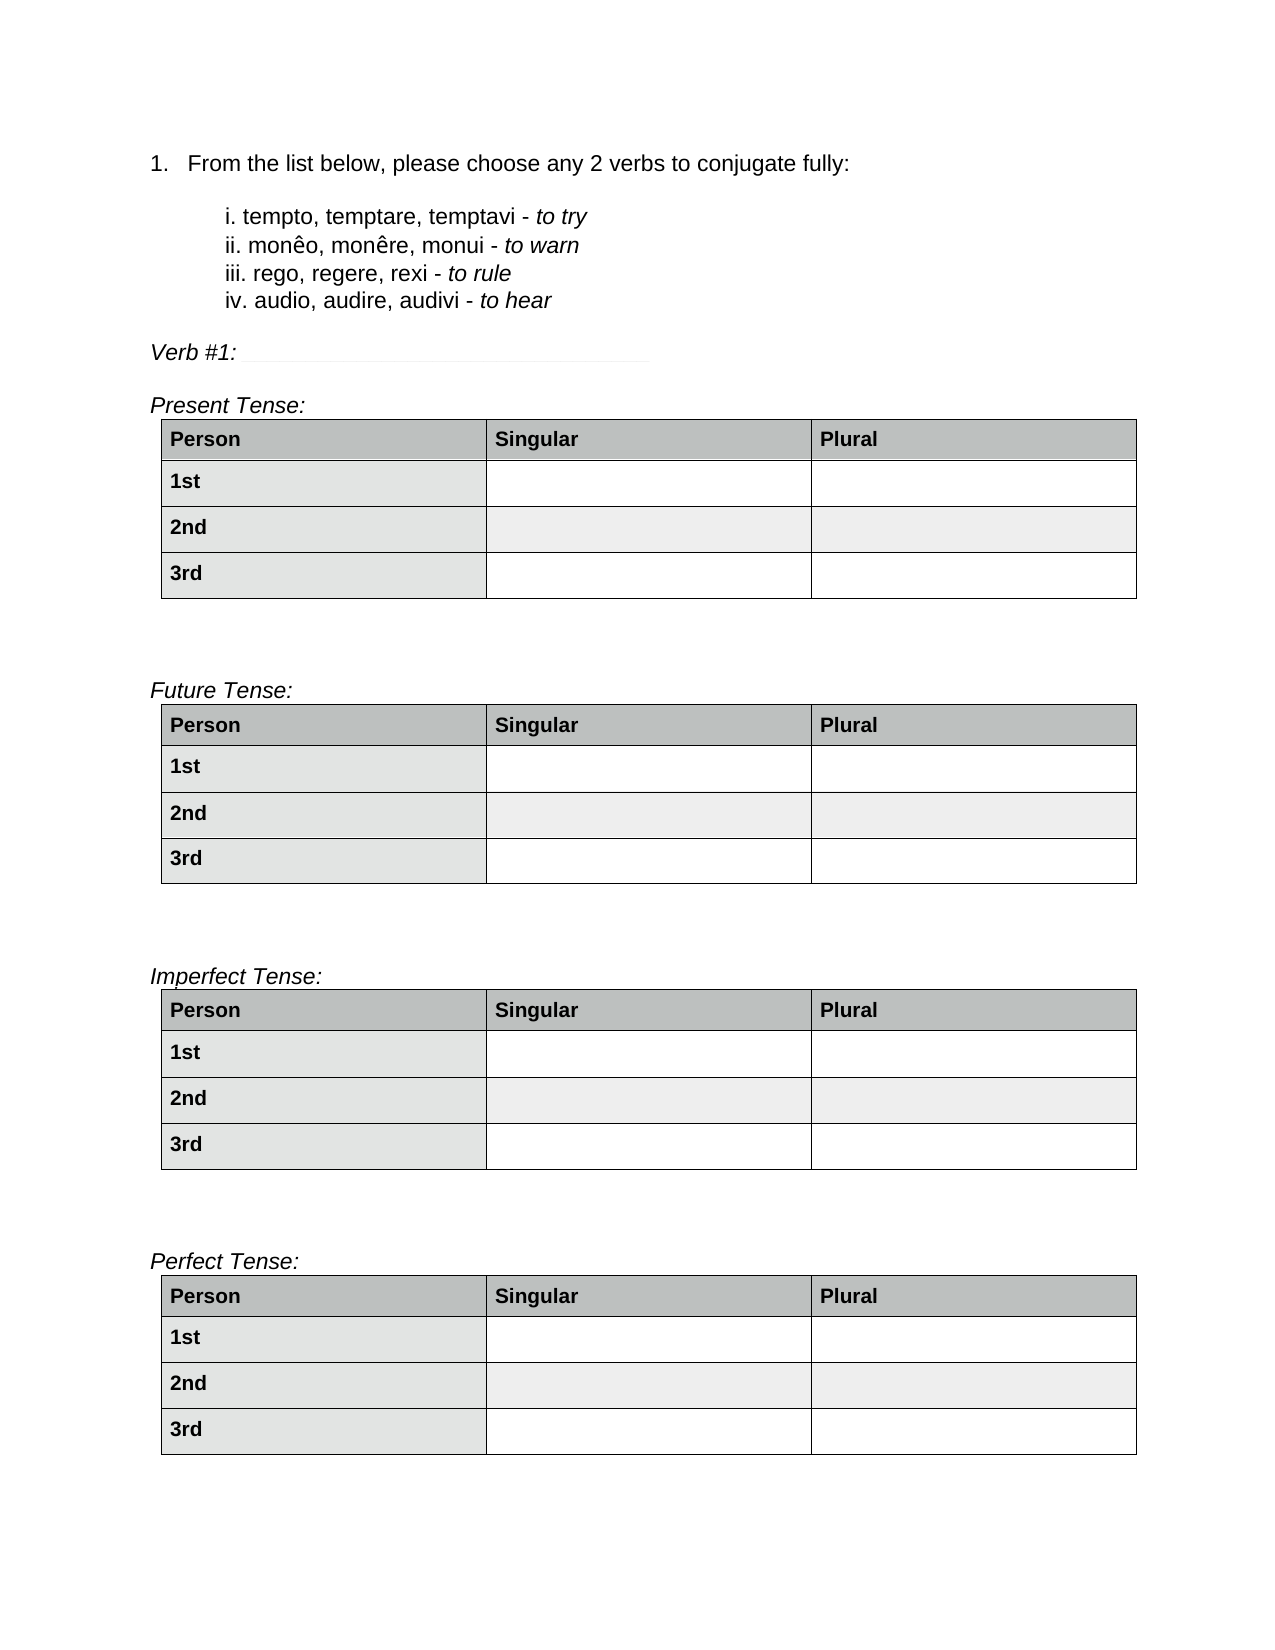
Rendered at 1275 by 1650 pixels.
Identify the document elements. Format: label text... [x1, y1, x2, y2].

table_cell 1st [162, 1317, 486, 1362]
table_cell 1st [162, 461, 486, 506]
table_cell [812, 507, 1136, 552]
table_header Person [162, 990, 486, 1030]
table_cell [812, 839, 1136, 883]
table_cell [487, 1078, 811, 1123]
table_cell [812, 793, 1136, 837]
table_cell [812, 1317, 1136, 1362]
text Verb #1: ________________________________ [150, 339, 1125, 366]
table_cell 2nd [162, 1363, 486, 1408]
table_cell 3rd [162, 839, 486, 883]
table_cell [812, 1078, 1136, 1123]
table_cell [487, 746, 811, 791]
text ii. monêo, monêre, monui - to warn [150, 229, 1125, 260]
table_cell [812, 1031, 1136, 1077]
table_cell [812, 553, 1136, 598]
table_cell [812, 461, 1136, 506]
table_header Plural [812, 990, 1136, 1030]
table_cell [812, 1409, 1136, 1454]
text iii. rego, regere, rexi - to rule [150, 260, 1125, 287]
table_header Person [162, 1276, 486, 1316]
table_header Singular [487, 990, 811, 1030]
text iv. audio, audire, audivi - to hear [150, 287, 1125, 313]
table_cell [487, 1124, 811, 1169]
table_cell [487, 507, 811, 552]
table_cell [812, 1363, 1136, 1408]
table_cell [487, 1363, 811, 1408]
table_cell 1st [162, 1031, 486, 1077]
text Future Tense: [150, 677, 1125, 704]
table_cell 3rd [162, 1409, 486, 1454]
table_cell 2nd [162, 1078, 486, 1123]
table_header Singular [487, 705, 811, 745]
table_header Plural [812, 705, 1136, 745]
table_cell [487, 553, 811, 598]
table_header Plural [812, 1276, 1136, 1316]
table_header Plural [812, 420, 1136, 459]
table_cell [487, 1409, 811, 1454]
table_header Singular [487, 1276, 811, 1316]
table_cell 2nd [162, 793, 486, 837]
table_cell [487, 461, 811, 506]
table_cell [812, 746, 1136, 791]
table_cell 3rd [162, 1124, 486, 1169]
table_cell [487, 793, 811, 837]
table_cell 2nd [162, 507, 486, 552]
table_cell [487, 1317, 811, 1362]
text i. tempto, temptare, temptavi - to try [150, 203, 1125, 229]
table_cell 1st [162, 746, 486, 791]
text Perfect Tense: [150, 1248, 1125, 1275]
table_cell [487, 839, 811, 883]
table_header Person [162, 705, 486, 745]
table_header Singular [487, 420, 811, 459]
list From the list below, please choose any 2 verbs to conjugate fully: [150, 150, 1125, 176]
table_cell 3rd [162, 553, 486, 598]
table_cell [812, 1124, 1136, 1169]
table_header Person [162, 420, 486, 459]
text Imperfect Tense: [150, 963, 1125, 989]
table_cell [487, 1031, 811, 1077]
text Present Tense: [150, 392, 1125, 418]
